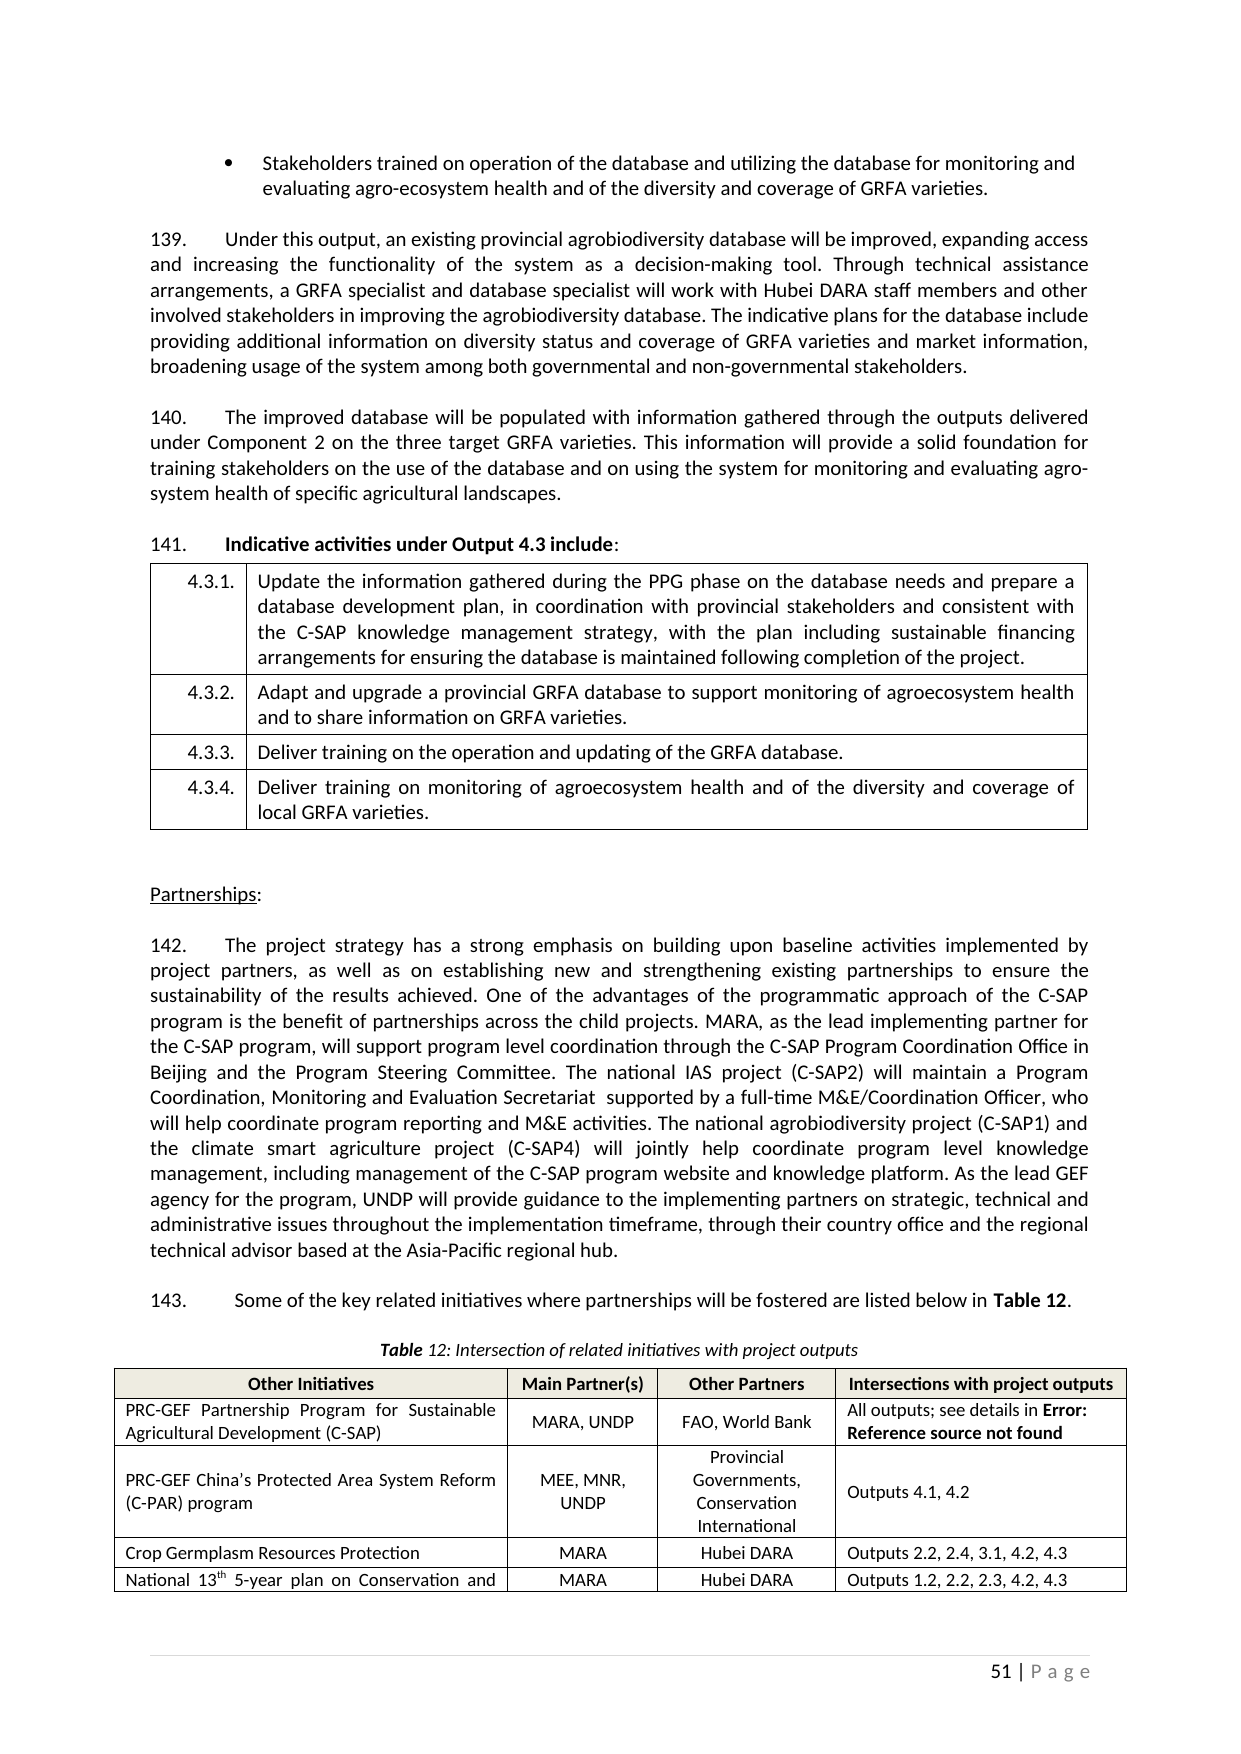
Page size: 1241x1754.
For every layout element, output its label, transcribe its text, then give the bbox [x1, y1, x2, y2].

table_cell 4.3.3. [151, 735, 246, 769]
table_header Update the information gathered during the PPG phase on the database needs and prepare a database development plan, in coordination with provincial stakeholders and consistent with the C-SAP knowledge management strategy, with the plan including sustainable financing arrangements for ensuring the database is maintained following completion of the project. [247, 564, 1087, 674]
table_cell Crop Germplasm Resources Protection [115, 1538, 507, 1567]
table_cell MARA [508, 1568, 657, 1591]
list The improved database will be populated with information gathered through the outputs delivered under Component 2 on the three target GRFA varieties. This information will provide a solid foundation for training stakeholders on the use of the database and on using the system for monitoring and evaluating agro-system health of specific agricultural landscapes. [150, 404, 1090, 506]
list Stakeholders trained on operation of the database and utilizing the database for monitoring and evaluating agro-ecosystem health and of the diversity and coverage of GRFA varieties. [225, 150, 1090, 201]
table_cell PRC-GEF China’s Protected Area System Reform (C-PAR) program [115, 1446, 507, 1537]
table_cell PRC-GEF Partnership Program for Sustainable Agricultural Development (C-SAP) [115, 1399, 507, 1444]
table_cell Outputs 2.2, 2.4, 3.1, 4.2, 4.3 [836, 1538, 1126, 1567]
table_cell FAO, World Bank [658, 1399, 835, 1444]
text Table 12: Intersection of related initiatives with project outputs [150, 1338, 1090, 1361]
table_cell Provincial Governments, Conservation International [658, 1446, 835, 1537]
table_cell 4.3.2. [151, 675, 246, 734]
table_header 4.3.1. [151, 564, 246, 674]
table_cell MEE, MNR, UNDP [508, 1446, 657, 1537]
table_header Other Initiatives [115, 1369, 507, 1398]
table_cell MARA [508, 1538, 657, 1567]
table_header Main Partner(s) [508, 1369, 657, 1398]
list The project strategy has a strong emphasis on building upon baseline activities implemented by project partners, as well as on establishing new and strengthening existing partnerships to ensure the sustainability of the results achieved. One of the advantages of the programmatic approach of the C-SAP program is the benefit of partnerships across the child projects. MARA, as the lead implementing partner for the C-SAP program, will support program level coordination through the C-SAP Program Coordination Office in Beijing and the Program Steering Committee. The national IAS project (C-SAP2) will maintain a Program Coordination, Monitoring and Evaluation Secretariat supported by a full-time M&E/Coordination Officer, who will help coordinate program reporting and M&E activities. The national agrobiodiversity project (C-SAP1) and the climate smart agriculture project (C-SAP4) will jointly help coordinate program level knowledge management, including management of the C-SAP program website and knowledge platform. As the lead GEF agency for the program, UNDP will provide guidance to the implementing partners on strategic, technical and administrative issues throughout the implementation timeframe, through their country office and the regional technical advisor based at the Asia-Pacific regional hub. [150, 932, 1090, 1262]
table_cell MARA, UNDP [508, 1399, 657, 1444]
list Some of the key related initiatives where partnerships will be fostered are listed below in Table 12. [150, 1288, 1090, 1313]
table_cell Deliver training on monitoring of agroecosystem health and of the diversity and coverage of local GRFA varieties. [247, 770, 1087, 829]
table_cell Outputs 1.2, 2.2, 2.3, 4.2, 4.3 [836, 1568, 1126, 1591]
table_cell Deliver training on the operation and updating of the GRFA database. [247, 735, 1087, 769]
table_cell Hubei DARA [658, 1568, 835, 1591]
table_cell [115, 1568, 507, 1591]
table_header Other Partners [658, 1369, 835, 1398]
table_cell Hubei DARA [658, 1538, 835, 1567]
table_cell Adapt and upgrade a provincial GRFA database to support monitoring of agroecosystem health and to share information on GRFA varieties. [247, 675, 1087, 734]
table_cell Outputs 4.1, 4.2 [836, 1446, 1126, 1537]
list Indicative activities under Output 4.3 include: [150, 531, 1090, 557]
table_cell 4.3.4. [151, 770, 246, 829]
list Under this output, an existing provincial agrobiodiversity database will be improved, expanding access and increasing the functionality of the system as a decision-making tool. Through technical assistance arrangements, a GRFA specialist and database specialist will work with Hubei DARA staff members and other involved stakeholders in improving the agrobiodiversity database. The indicative plans for the database include providing additional information on diversity status and coverage of GRFA varieties and market information, broadening usage of the system among both governmental and non-governmental stakeholders. [150, 226, 1090, 379]
table_header Intersections with project outputs [836, 1369, 1126, 1398]
text Partnerships: [150, 881, 1090, 906]
